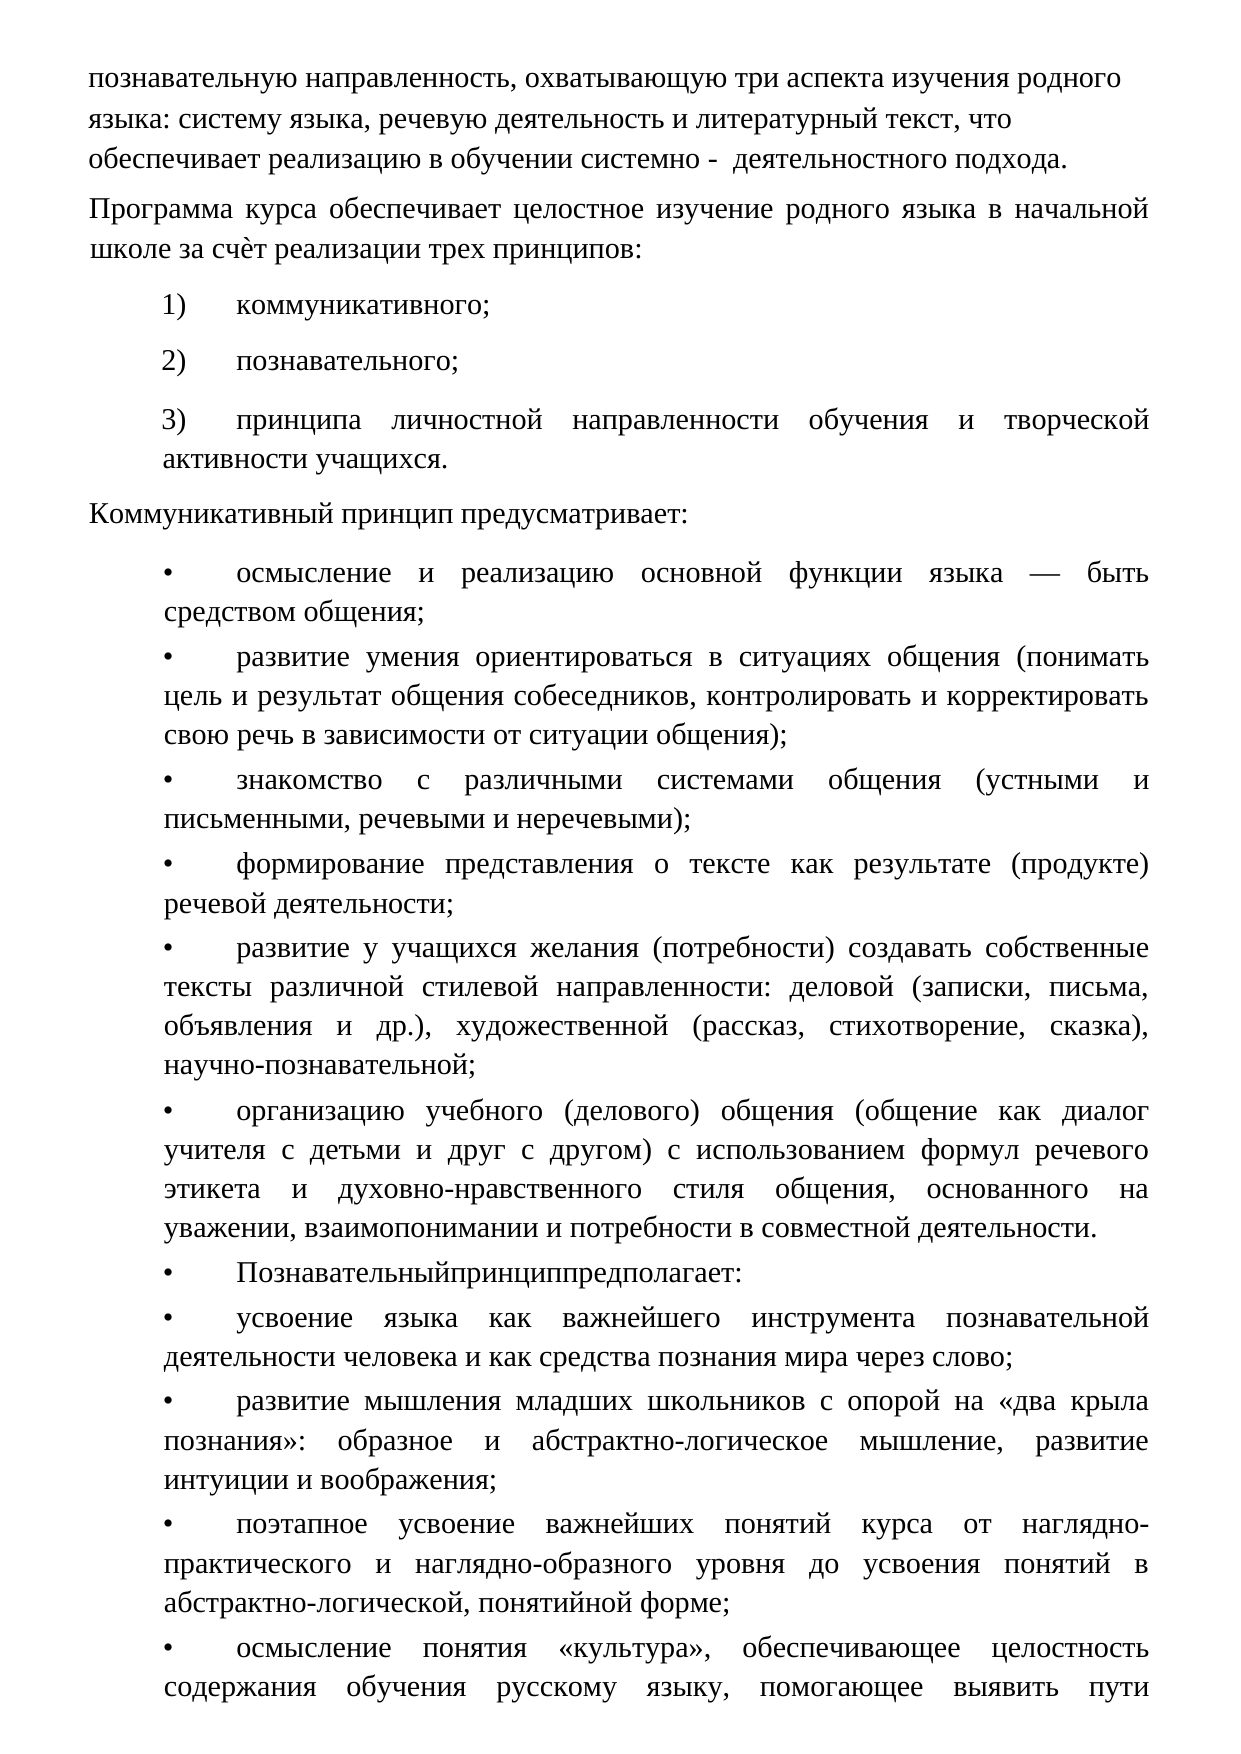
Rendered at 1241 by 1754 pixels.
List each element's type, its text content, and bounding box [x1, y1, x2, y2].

list познавательного; [161, 342, 1150, 377]
list формирование представления о тексте как результате (продукте) речевой деятельности; [163, 846, 1150, 919]
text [87, 59, 1151, 175]
text Программа курса обеспечивает целостное изучение родного языка в начальной школе за счѐт реализации трех принципов: [89, 191, 1150, 264]
list поэтапное усвоение важнейших понятий курса от наглядно-практического и наглядно-образного уровня до усвоения понятий в абстрактно-логической, понятийной форме; [163, 1506, 1150, 1619]
list развитие у учащихся желания (потребности) создавать собственные тексты различной стилевой направленности: деловой (записки, письма, объявления и др.), художественной (рассказ, стихотворение, сказка), научно-познавательной; [163, 929, 1150, 1081]
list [163, 1629, 1150, 1703]
list организацию учебного (делового) общения (общение как диалог учителя с детьми и друг с другом) с использованием формул речевого этикета и духовно-нравственного стиля общения, основанного на уважении, взаимопонимании и потребности в совместной деятельности. [163, 1092, 1150, 1244]
list осмысление и реализацию основной функции языка — быть средством общения; [163, 554, 1150, 628]
list Познавательныйпринциппредполагает: [163, 1255, 1150, 1289]
list развитие мышления младших школьников с опорой на «два крыла познания»: образное и абстрактно-логическое мышление, развитие интуиции и воображения; [163, 1383, 1150, 1496]
list усвоение языка как важнейшего инструмента познавательной деятельности человека и как средства познания мира через слово; [163, 1299, 1150, 1373]
list принципа личностной направленности обучения и творческой активности учащихся. [161, 401, 1150, 475]
text Коммуникативный принцип предусматривает: [89, 495, 1150, 530]
list знакомство с различными системами общения (устными и письменными, речевыми и неречевыми); [163, 761, 1150, 835]
list коммуникативного; [161, 286, 1150, 321]
list развитие умения ориентироваться в ситуациях общения (понимать цель и результат общения собеседников, контролировать и корректировать свою речь в зависимости от ситуации общения); [163, 638, 1150, 751]
